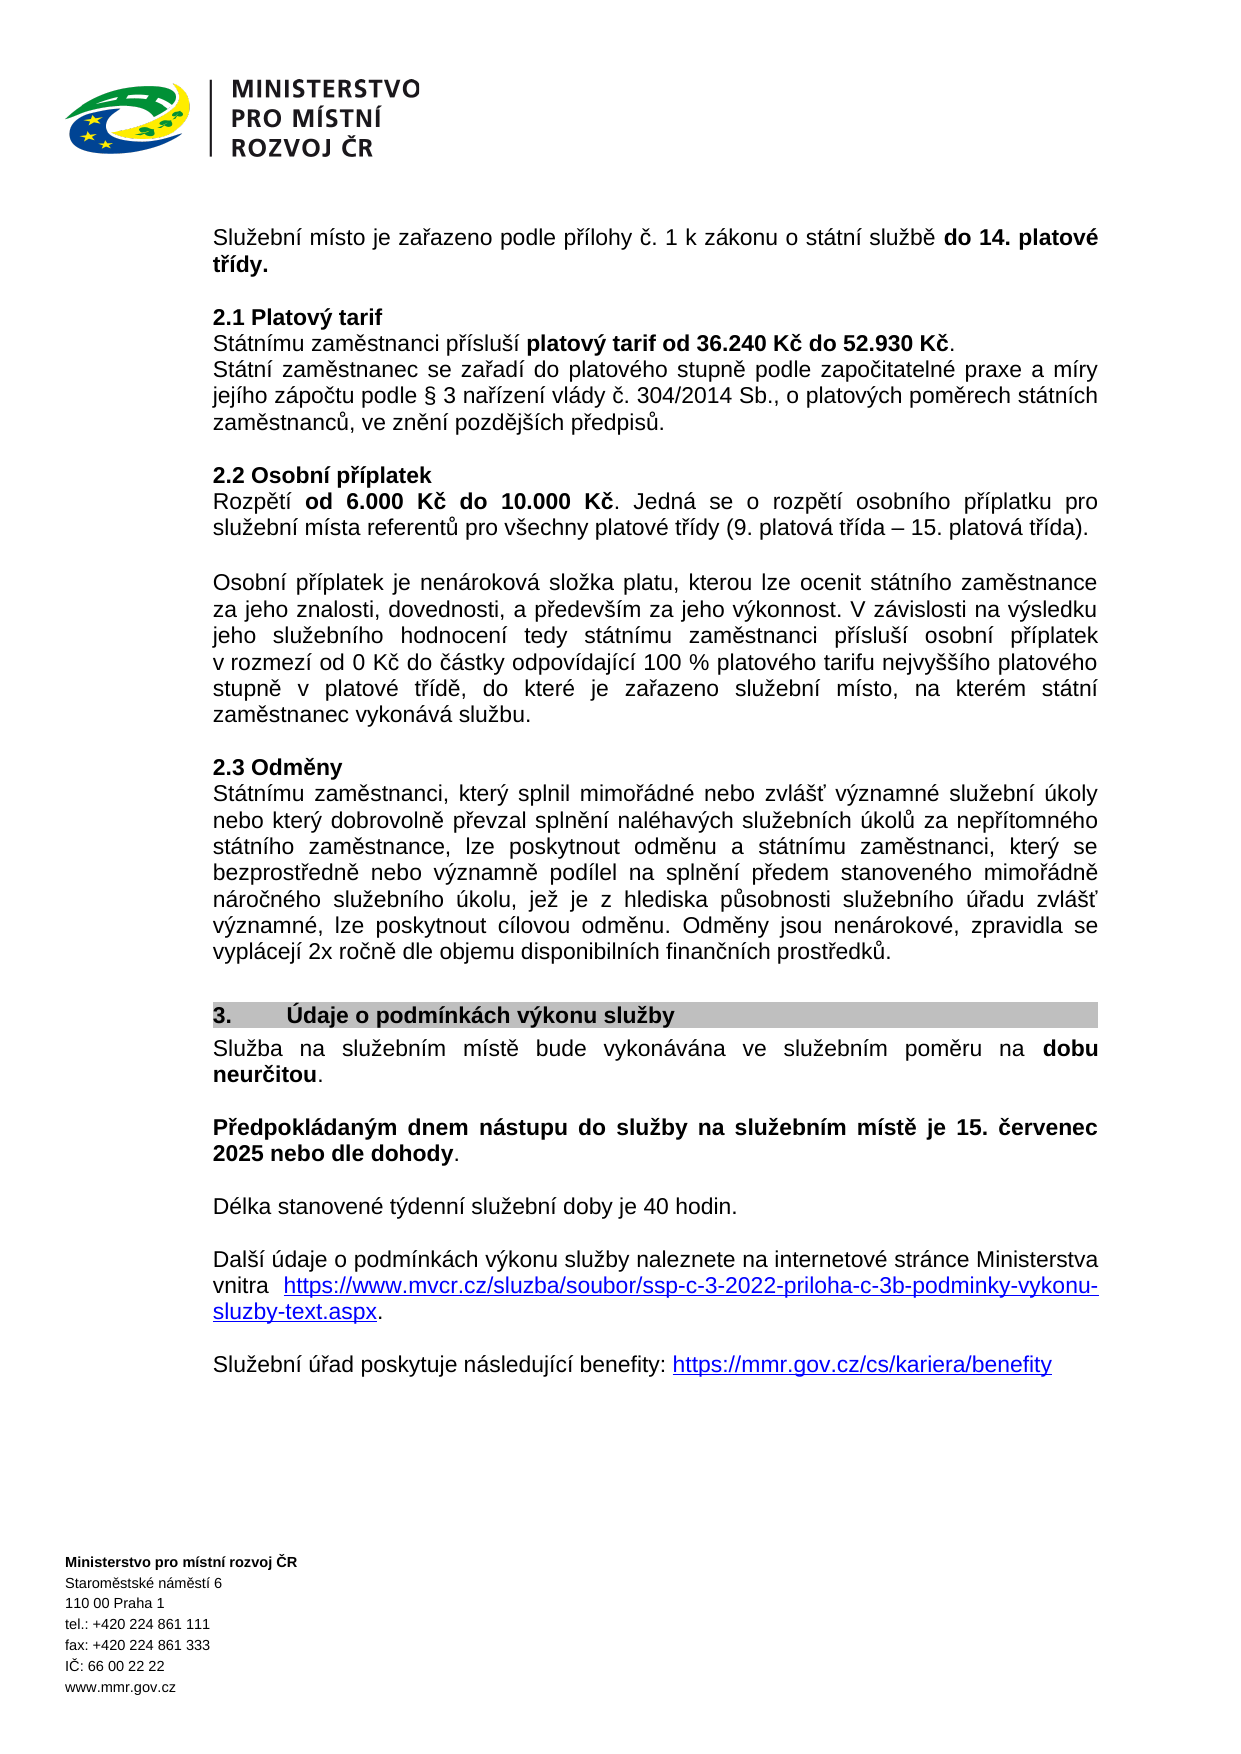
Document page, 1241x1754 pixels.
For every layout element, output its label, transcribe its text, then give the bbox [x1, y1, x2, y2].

text Státní zaměstnanec se zařadí do platového stupně podle započitatelné praxe a míry jejího zápočtu podle § 3 nařízení vlády č. 304/2014 Sb., o platových poměrech státních zaměstnanců, ve znění pozdějších předpisů. [213, 356, 1098, 435]
text 2.3 Odměny [213, 754, 1098, 780]
text Státnímu zaměstnanci přísluší platový tarif od 36.240 Kč do 52.930 Kč. [213, 330, 1098, 356]
text Rozpětí od 6.000 Kč do 10.000 Kč. Jedná se o rozpětí osobního příplatku pro služební místa referentů pro všechny platové třídy (9. platová třída – 15. platová třída). [213, 488, 1098, 541]
text Státnímu zaměstnanci, který splnil mimořádné nebo zvlášť významné služební úkoly nebo který dobrovolně převzal splnění naléhavých služebních úkolů za nepřítomného státního zaměstnance, lze poskytnout odměnu a státnímu zaměstnanci, který se bezprostředně nebo významně podílel na splnění předem stanoveného mimořádně náročného služebního úkolu, jež je z hlediska působnosti služebního úřadu zvlášť významné, lze poskytnout cílovou odměnu. Odměny jsou nenárokové, zpravidla se vyplácejí 2x ročně dle objemu disponibilních finančních prostředků. [213, 780, 1098, 965]
subtitle 3. Údaje o podmínkách výkonu služby [213, 1002, 1098, 1028]
text Služební místo je zařazeno podle přílohy č. 1 k zákonu o státní službě do 14. platové třídy. [213, 224, 1098, 277]
text Služební úřad poskytuje následující benefity: https://mmr.gov.cz/cs/kariera/benefity [213, 1351, 1098, 1377]
text Služba na služebním místě bude vykonávána ve služebním poměru na dobu neurčitou. [213, 1035, 1098, 1087]
text Další údaje o podmínkách výkonu služby naleznete na internetové stránce Ministerstva vnitra https://www.mvcr.cz/sluzba/soubor/ssp-c-3-2022-priloha-c-3b-podminky-vykonu-sluzby-text.aspx. [213, 1246, 1098, 1325]
text Délka stanovené týdenní služební doby je 40 hodin. [213, 1193, 1098, 1219]
text Předpokládaným dnem nástupu do služby na služebním místě je 15. červenec 2025 nebo dle dohody. [213, 1114, 1098, 1167]
text 2.2 Osobní příplatek [213, 462, 1098, 488]
picture [65, 79, 420, 157]
text Osobní příplatek je nenároková složka platu, kterou lze ocenit státního zaměstnance za jeho znalosti, dovednosti, a především za jeho výkonnost. V závislosti na výsledku jeho služebního hodnocení tedy státnímu zaměstnanci přísluší osobní příplatek v rozmezí od 0 Kč do částky odpovídající 100 % platového tarifu nejvyššího platového stupně v platové třídě, do které je zařazeno služební místo, na kterém státní zaměstnanec vykonává službu. [213, 569, 1098, 727]
text 2.1 Platový tarif [213, 303, 1098, 330]
